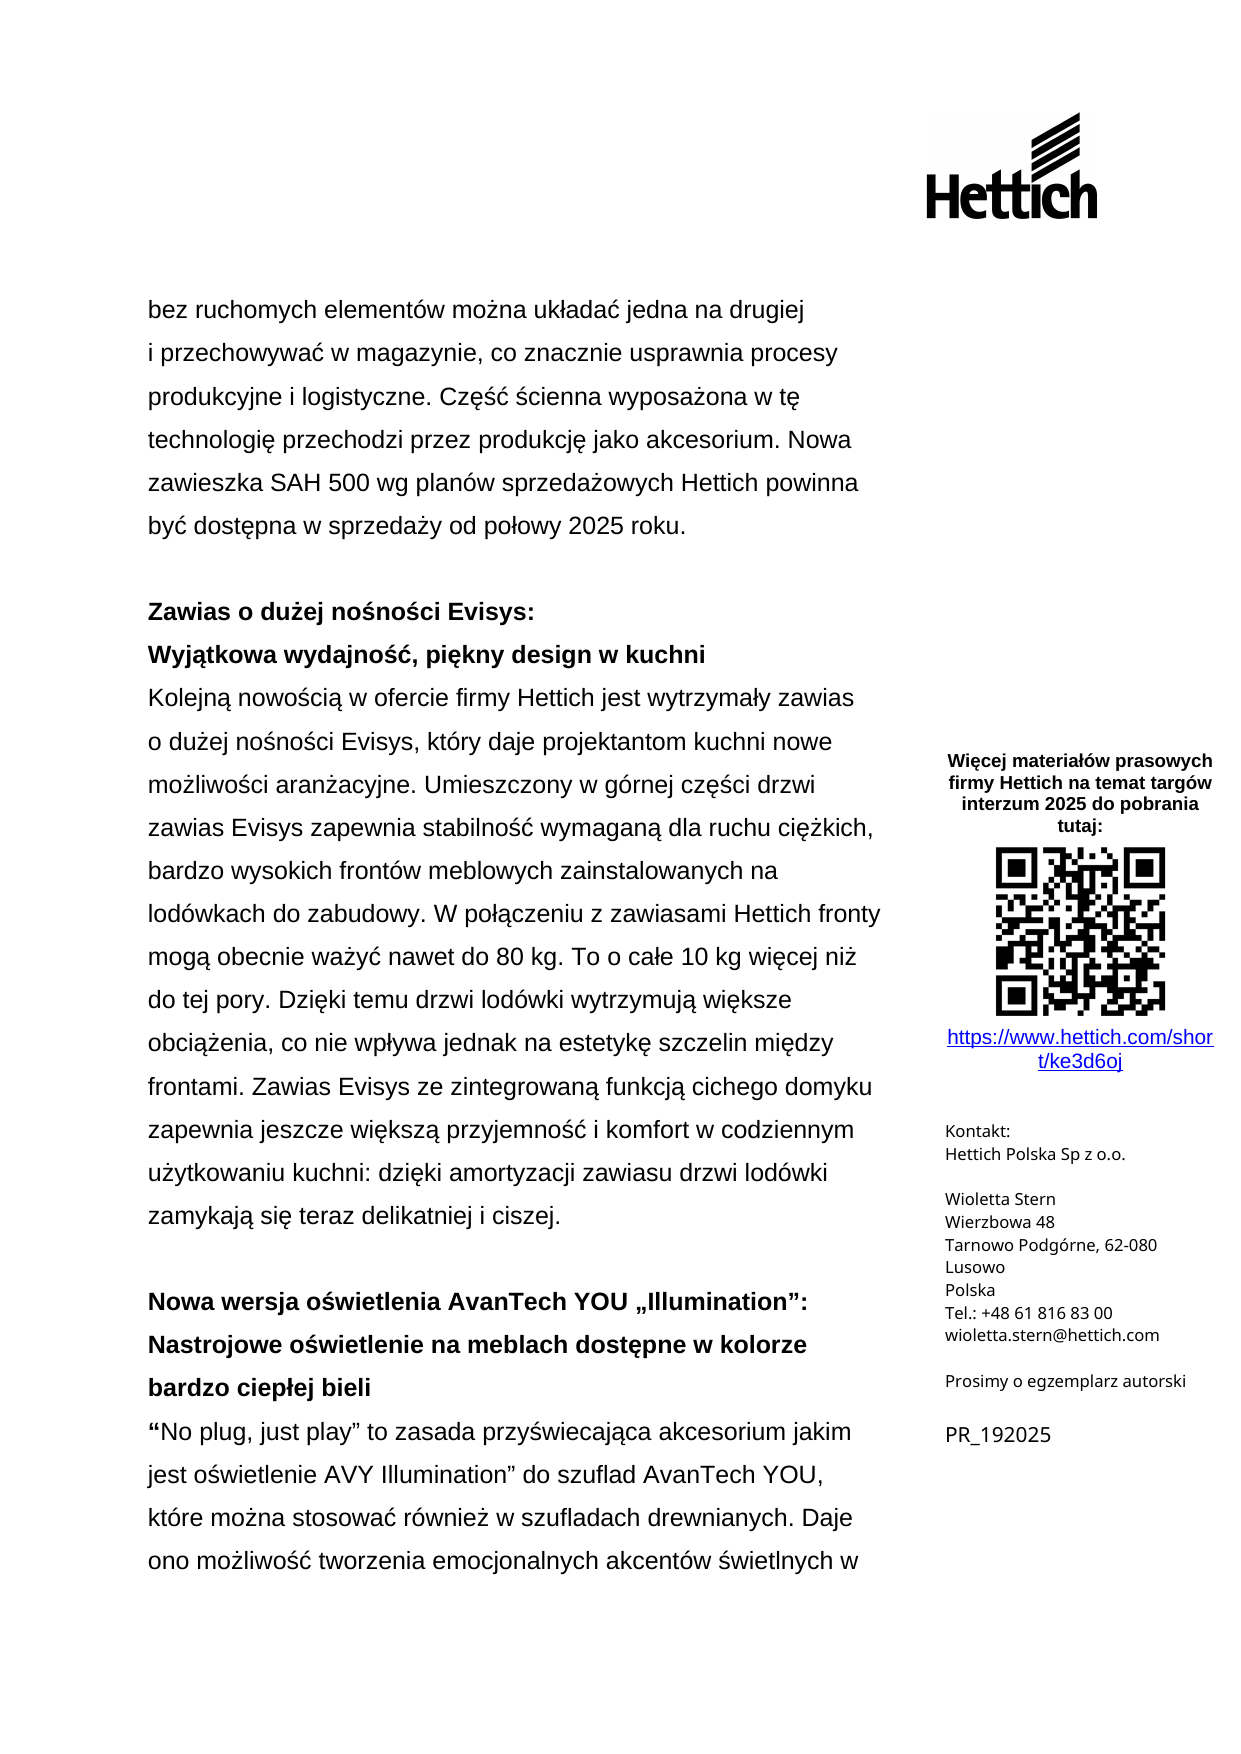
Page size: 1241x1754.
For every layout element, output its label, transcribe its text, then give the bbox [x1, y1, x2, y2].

text Zawias o dużej nośności Evisys: [148, 597, 886, 626]
text Nastrojowe oświetlenie na meblach dostępne w kolorze bardzo ciepłej bieli [148, 1330, 886, 1402]
text Nowa wersja oświetlenia AvanTech YOU „Illumination”: [148, 1287, 886, 1316]
text Kolejną nowością w ofercie firmy Hettich jest wytrzymały zawias o dużej nośności Evisys, który daje projektantom kuchni nowe możliwości aranżacyjne. Umieszczony w górnej części drzwi zawias Evisys zapewnia stabilność wymaganą dla ruchu ciężkich, bardzo wysokich frontów meblowych zainstalowanych na lodówkach do zabudowy. W połączeniu z zawiasami Hettich fronty mogą obecnie ważyć nawet do 80 kg. To o całe 10 kg więcej niż do tej pory. Dzięki temu drzwi lodówki wytrzymują większe obciążenia, co nie wpływa jednak na estetykę szczelin między frontami. Zawias Evisys ze zintegrowaną funkcją cichego domyku zapewnia jeszcze większą przyjemność i komfort w codziennym użytkowaniu kuchni: dzięki amortyzacji zawiasu drzwi lodówki zamykają się teraz delikatniej i ciszej. [148, 683, 886, 1230]
picture [926, 112, 1097, 219]
text Wyjątkowa wydajność, piękny design w kuchni [148, 640, 886, 669]
